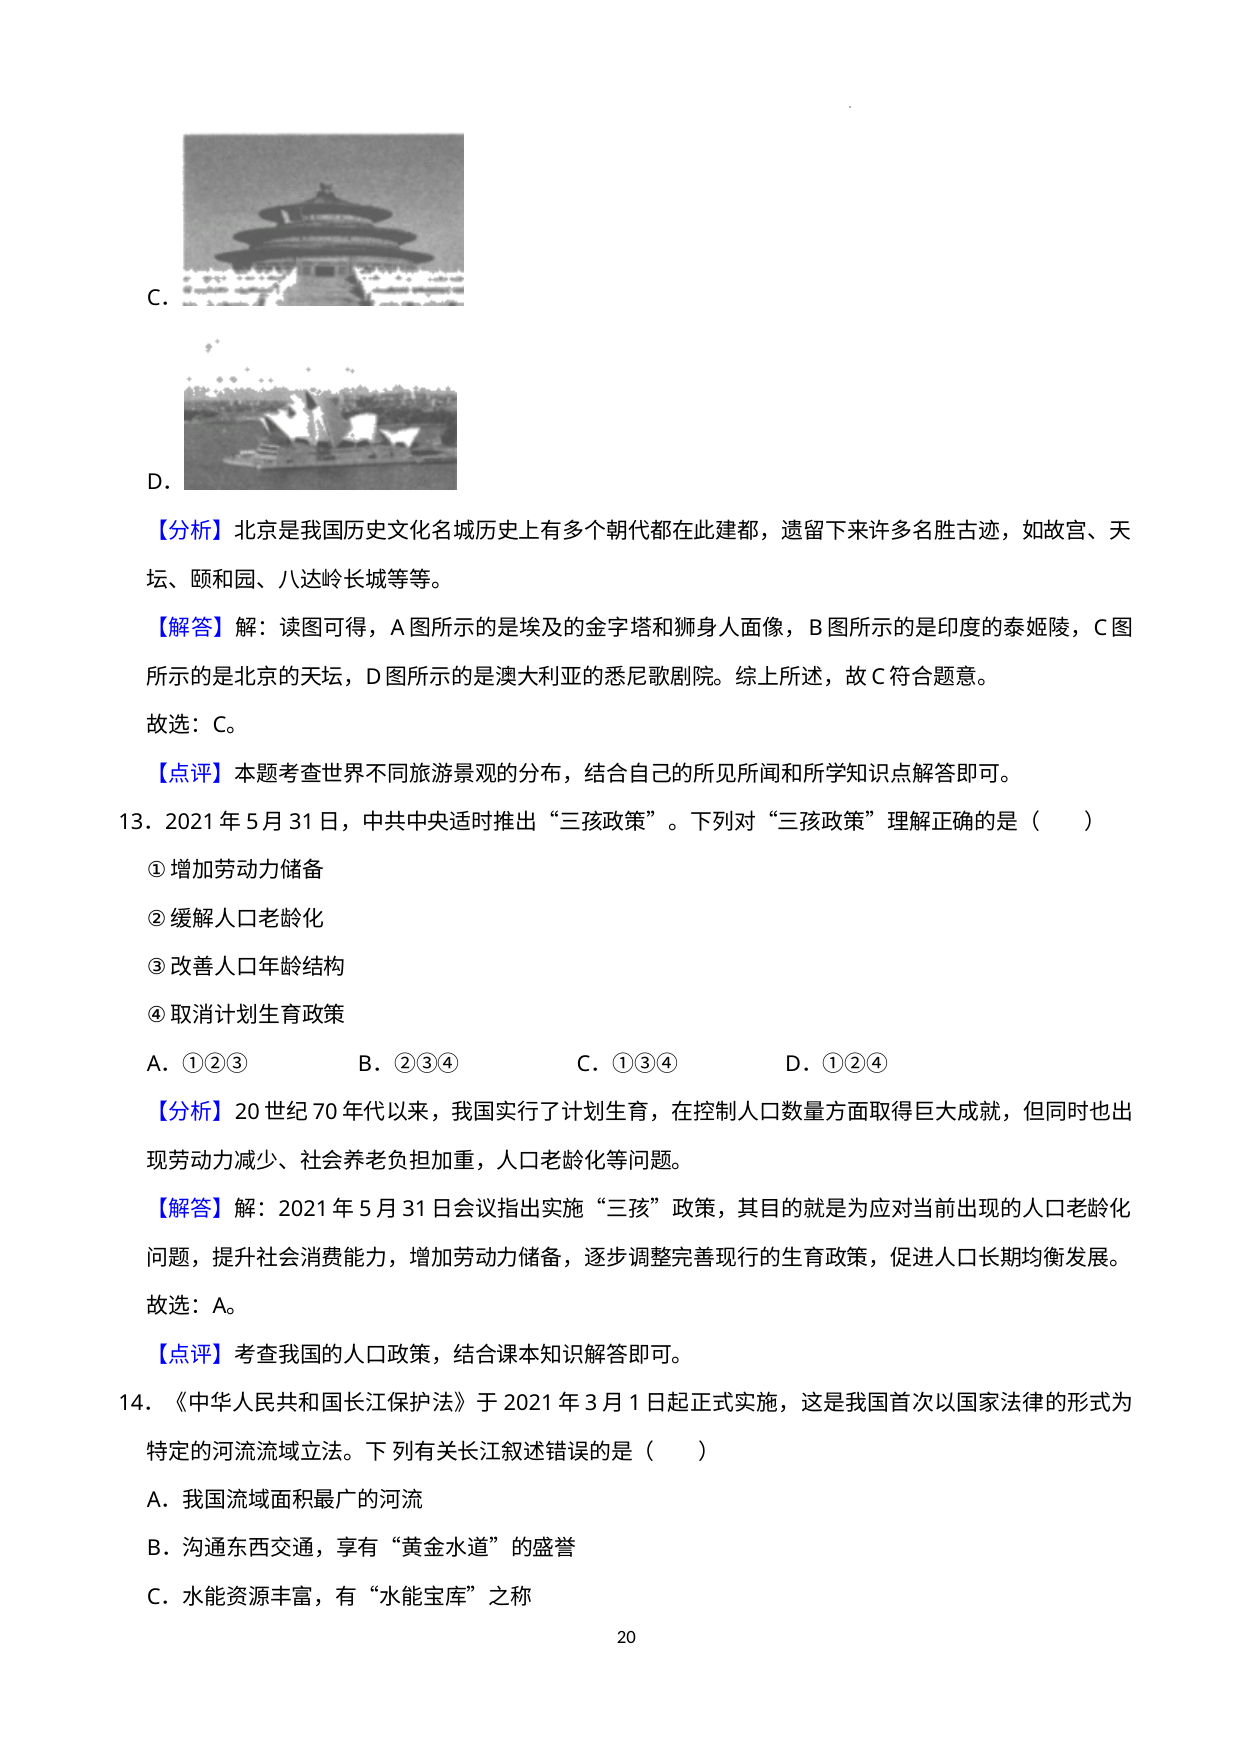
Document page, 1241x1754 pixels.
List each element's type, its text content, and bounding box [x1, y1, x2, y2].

text C．水能资源丰富，有“水能宝库”之称 [118, 1578, 1134, 1611]
text 【点评】考查我国的人口政策，结合课本知识解答即可。 [147, 1336, 1134, 1369]
text ③改善人口年龄结构 [147, 949, 1134, 981]
text 14．《中华人民共和国长江保护法》于2021年3月1日起正式实施，这是我国首次以国家法律的形式为特定的河流流域立法。下 列有关长江叙述错误的是（ ） [118, 1385, 1134, 1466]
text 故选：A。 [147, 1288, 1134, 1321]
text 【点评】本题考查世界不同旅游景观的分布，结合自己的所见所闻和所学知识点解答即可。 [147, 756, 1134, 788]
text 【解答】解：读图可得，A图所示的是埃及的金字塔和狮身人面像，B图所示的是印度的泰姬陵，C图所示的是北京的天坛，D图所示的是澳大利亚的悉尼歌剧院。综上所述，故C符合题意。 [147, 610, 1134, 691]
text 故选：C。 [147, 707, 1134, 740]
text A．①②③ B．②③④ C．①③④ D．①②④ [118, 1046, 1134, 1078]
picture [184, 336, 457, 490]
text A．我国流域面积最广的河流 [118, 1482, 1134, 1514]
picture [182, 130, 464, 306]
text ②缓解人口老龄化 [147, 901, 1134, 933]
text 13．2021年5月31日，中共中央适时推出“三孩政策”。下列对“三孩政策”理解正确的是（ ） [118, 804, 1134, 836]
text B．沟通东西交通，享有“黄金水道”的盛誉 [118, 1530, 1134, 1563]
text ④取消计划生育政策 [147, 997, 1134, 1030]
text ①增加劳动力储备 [147, 852, 1134, 885]
text 【分析】北京是我国历史文化名城历史上有多个朝代都在此建都，遗留下来许多名胜古迹，如故宫、天坛、颐和园、八达岭长城等等。 [147, 513, 1134, 594]
text 【解答】解：2021年5月31日会议指出实施“三孩”政策，其目的就是为应对当前出现的人口老龄化问题，提升社会消费能力，增加劳动力储备，逐步调整完善现行的生育政策，促进人口长期均衡发展。 [147, 1191, 1134, 1272]
text 【分析】20世纪70年代以来，我国实行了计划生育，在控制人口数量方面取得巨大成就，但同时也出现劳动力减少、社会养老负担加重，人口老龄化等问题。 [147, 1094, 1134, 1175]
